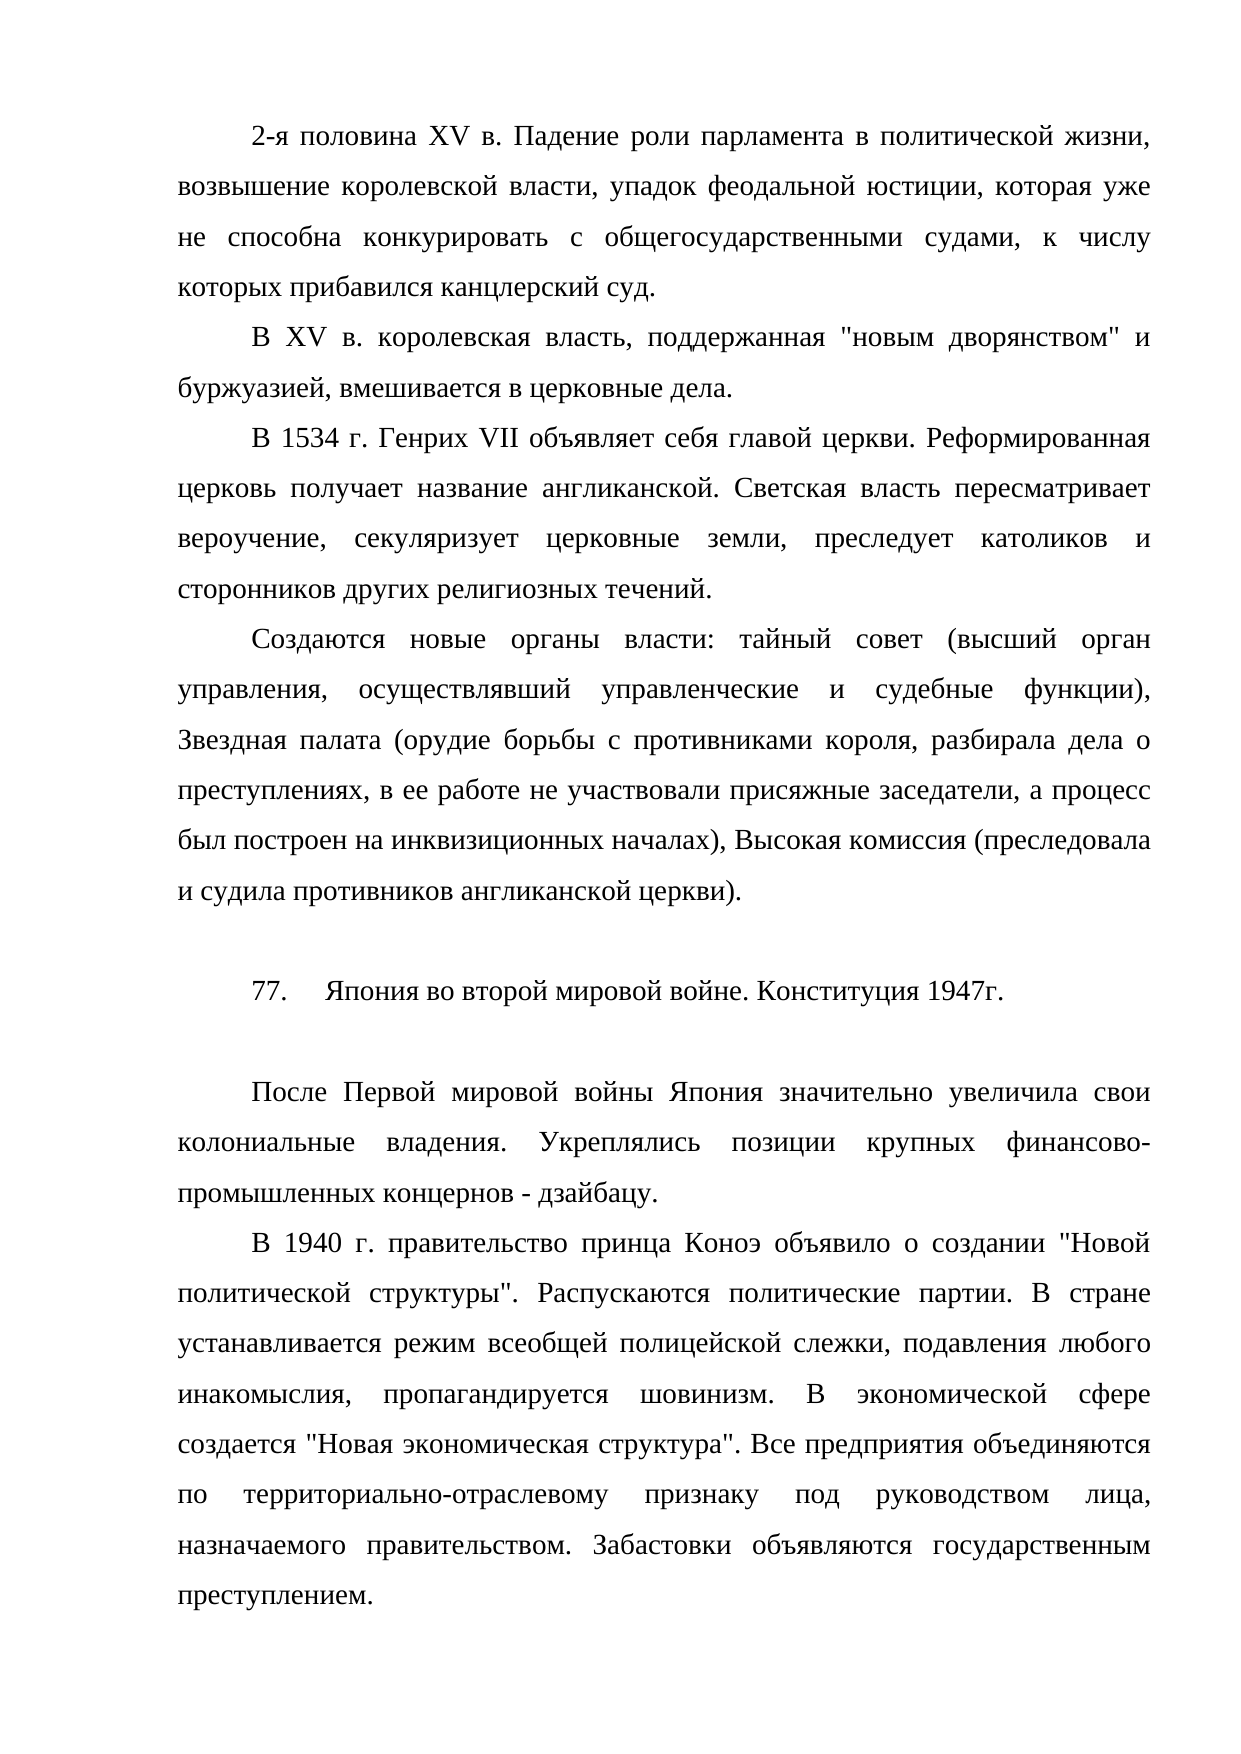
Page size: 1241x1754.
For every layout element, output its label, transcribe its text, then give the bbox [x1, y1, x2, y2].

text В 1940 г. правительство принца Коноэ объявило о создании "Новой политической структуры". Распускаются политические партии. В стране устанавливается режим всеобщей полицейской слежки, подавления любого инакомыслия, пропагандируется шовинизм. В экономической сфере создается "Новая экономическая структура". Все предприятия объединяются по территориально-отраслевому признаку под руководством лица, назначаемого правительством. Забастовки объявляются государственным преступлением. [177, 1225, 1152, 1611]
text Создаются новые органы власти: тайный совет (высший орган управления, осуществлявший управленческие и судебные функции), Звездная палата (орудие борьбы с противниками короля, разбирала дела о преступлениях, в ее работе не участвовали присяжные заседатели, а процесс был построен на инквизиционных началах), Высокая комиссия (преследовала и судила противников англиканской церкви). [177, 621, 1152, 906]
text В 1534 г. Генрих VII объявляет себя главой церкви. Реформированная церковь получает название англиканской. Светская власть пересматривает вероучение, секуляризует церковные земли, преследует католиков и сторонников других религиозных течений. [177, 420, 1152, 604]
list Япония во второй мировой войне. Конституция 1947г. [177, 973, 1152, 1007]
text 2-я половина XV в. Падение роли парламента в политической жизни, возвышение королевской власти, упадок феодальной юстиции, которая уже не способна конкурировать с общегосударственными судами, к числу которых прибавился канцлерский суд. [177, 118, 1152, 303]
text После Первой мировой войны Япония значительно увеличила свои колониальные владения. Укреплялись позиции крупных финансово-промышленных концернов - дзайбацу. [177, 1074, 1152, 1208]
text В XV в. королевская власть, поддержанная "новым дворянством" и буржуазией, вмешивается в церковные дела. [177, 319, 1152, 403]
